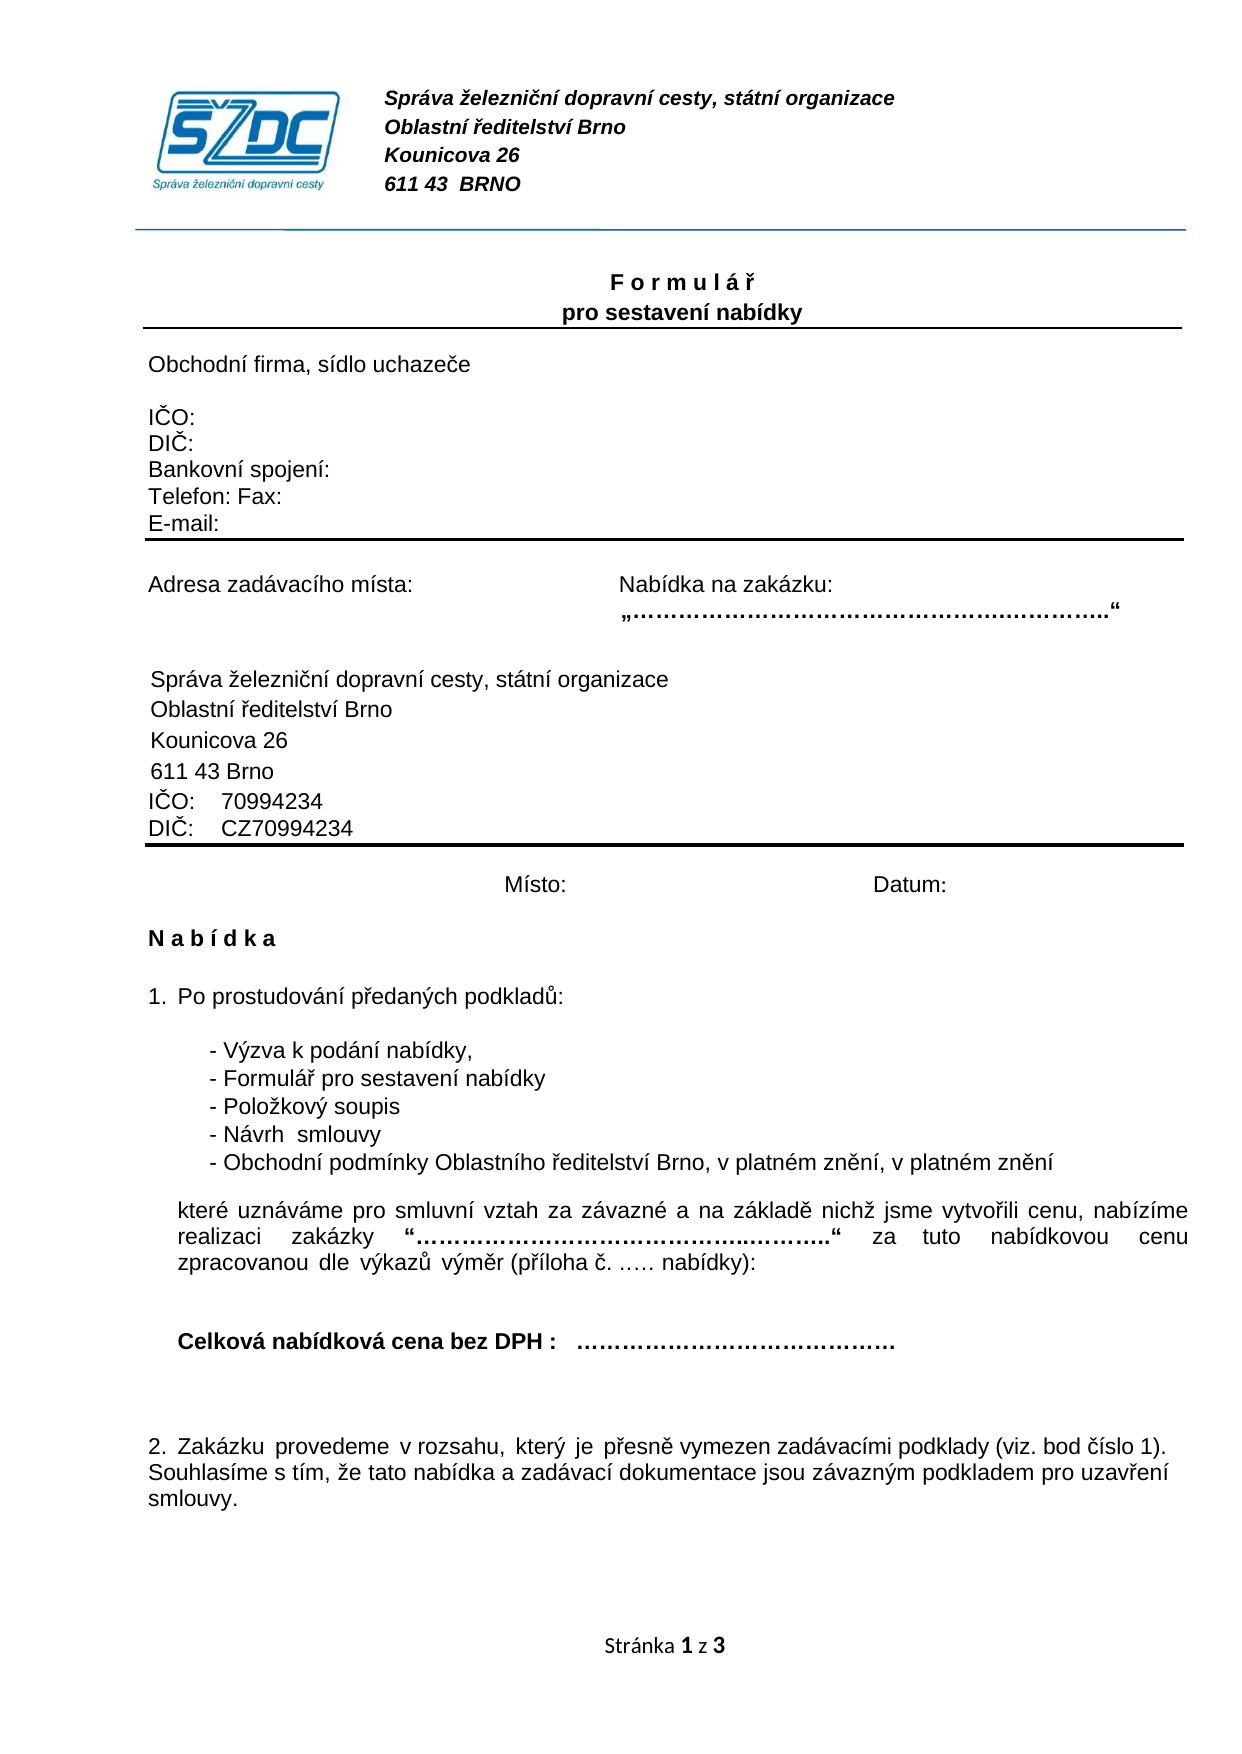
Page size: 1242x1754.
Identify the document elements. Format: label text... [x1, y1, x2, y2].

text Adresa zadávacího místa: Nabídka na zakázku: [148, 571, 1196, 597]
text Oblastní ředitelství Brno [310, 113, 1194, 138]
text Obchodní firma, sídlo uchazeče [148, 351, 1202, 377]
text které uznáváme pro smluvní vztah za závazné a na základě nichž jsme vytvořili cenu, nabízíme realizaci zakázky “……………………………………..………..“ za tuto nabídkovou cenu zpracovanou dle výkazů výměr (příloha č. ..… nabídky): [177, 1197, 1189, 1276]
text Bankovní spojení: [148, 457, 1196, 483]
text - Obchodní podmínky Oblastního ředitelství Brno, v platném znění, v platném znění [135, 1149, 1194, 1175]
text DIČ: [148, 431, 923, 457]
text IČO: [148, 404, 1242, 431]
text Telefon: Fax: [148, 483, 960, 509]
text 611 43 BRNO [310, 171, 1194, 196]
text Kounicova 26 [310, 142, 1194, 167]
text - Položkový soupis [135, 1093, 1194, 1119]
text „………………………………………….…………..“ [620, 597, 1196, 623]
text Kounicova 26 [135, 727, 1194, 753]
text pro sestavení nabídky [180, 298, 1184, 325]
text Správa železniční dopravní cesty, státní organizace [384, 86, 1196, 110]
text DIČ: CZ70994234 [148, 815, 1196, 841]
text 611 43 Brno [135, 758, 1194, 784]
text E-mail: [148, 509, 858, 535]
text - Formulář pro sestavení nabídky [135, 1065, 1194, 1092]
picture [151, 86, 342, 194]
text 2. Zakázku provedeme v rozsahu, který je přesně vymezen zadávacími podklady (viz. bod číslo 1). Souhlasíme s tím, že tato nabídka a zadávací dokumentace jsou závazným podkladem pro uzavření smlouvy. [148, 1433, 1196, 1512]
text Oblastní ředitelství Brno [135, 696, 1194, 723]
text - Návrh smlouvy [135, 1121, 1194, 1147]
text Celková nabídková cena bez DPH : …………………………………… [177, 1328, 1184, 1354]
text F o r m u l á ř [180, 269, 1184, 295]
text IČO: 70994234 [148, 788, 1196, 814]
text Správa železniční dopravní cesty, státní organizace [135, 666, 1194, 692]
text 1. Po prostudování předaných podkladů: [148, 983, 1196, 1010]
text Místo: Datum: [430, 869, 1194, 899]
text - Výzva k podání nabídky, [135, 1037, 1194, 1064]
text N a b í d k a [148, 924, 1201, 950]
